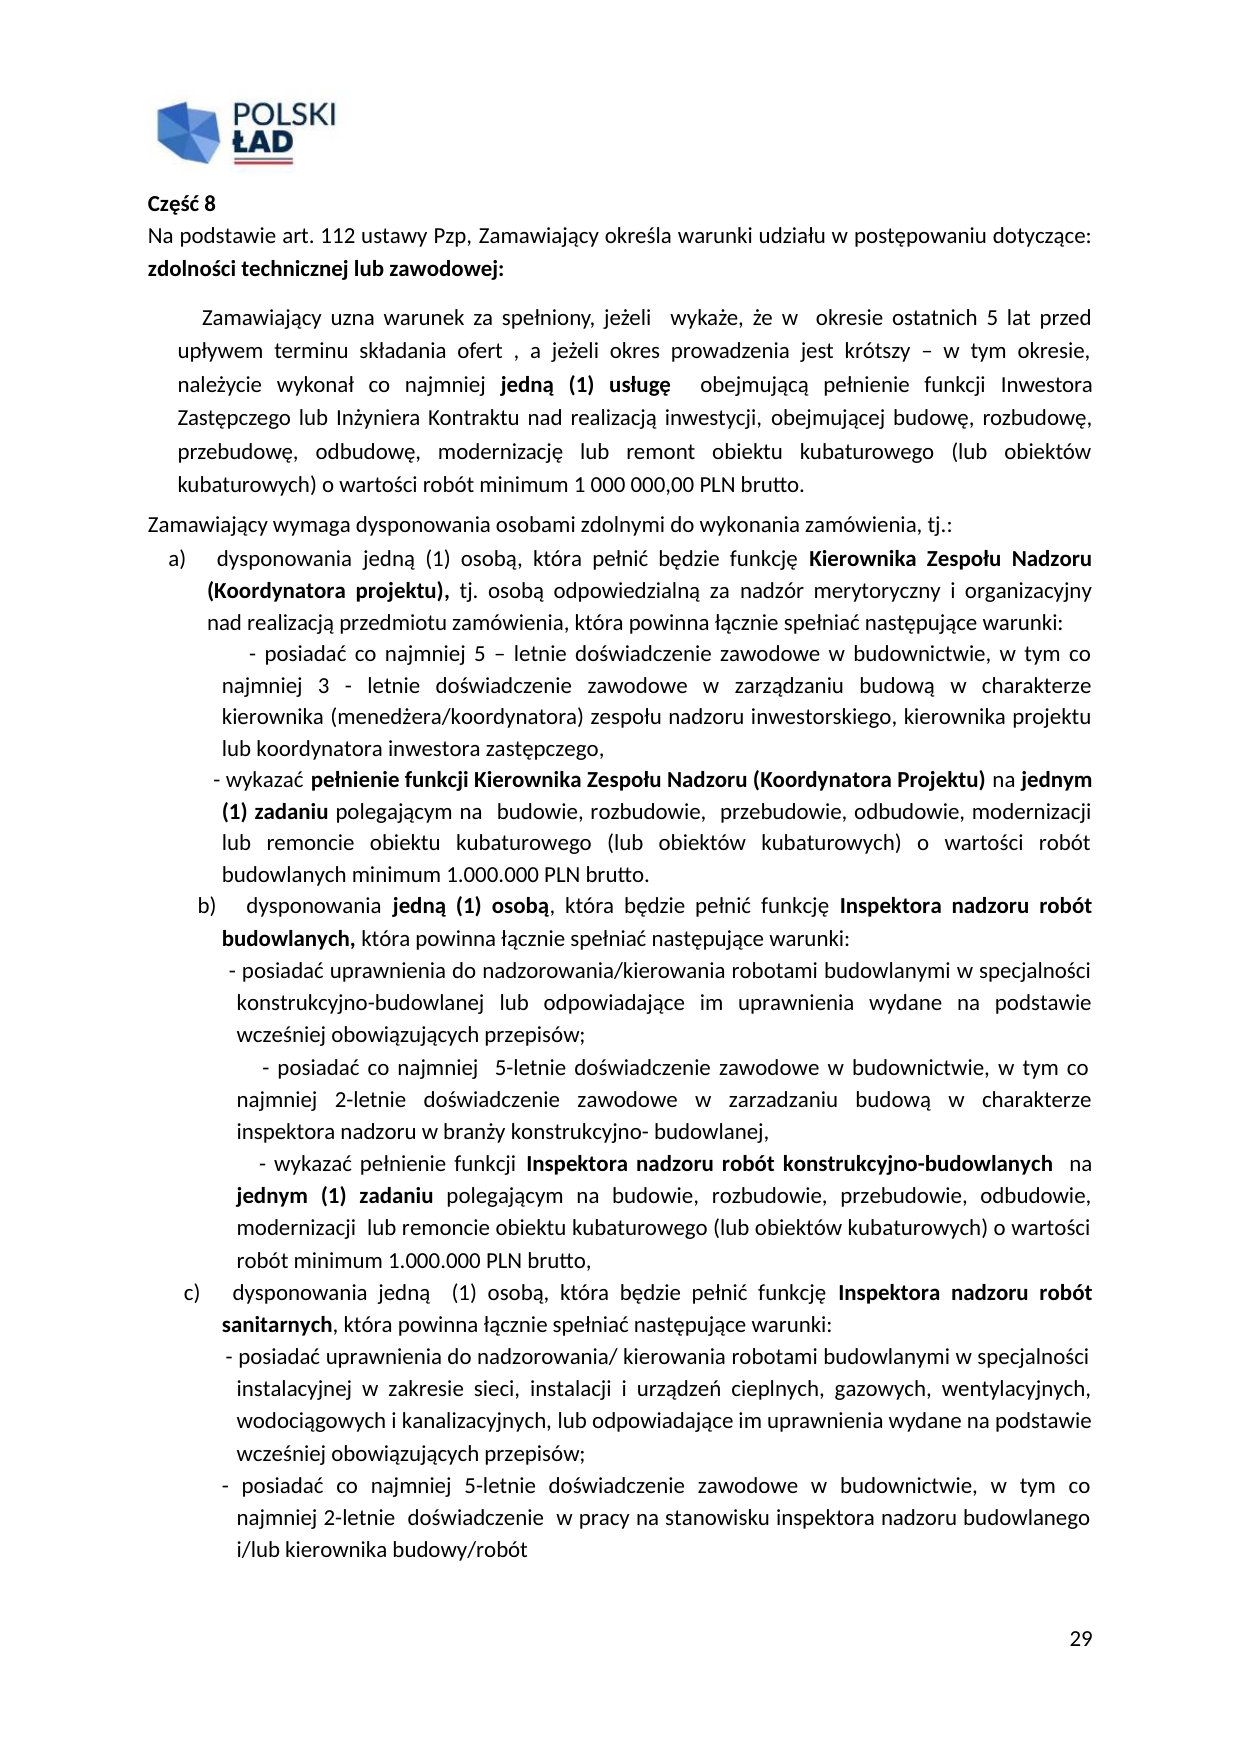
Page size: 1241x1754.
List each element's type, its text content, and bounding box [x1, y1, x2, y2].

text - wykazać pełnienie funkcji Kierownika Zespołu Nadzoru (Koordynatora Projektu) na jednym (1) zadaniu polegającym na budowie, rozbudowie, przebudowie, odbudowie, modernizacji lub remoncie obiektu kubaturowego (lub obiektów kubaturowych) o wartości robót budowlanych minimum 1.000.000 PLN brutto. [148, 765, 1092, 888]
text Na podstawie art. 112 ustawy Pzp, Zamawiający określa warunki udziału w postępowaniu dotyczące: zdolności technicznej lub zawodowej: [148, 222, 1092, 282]
text - posiadać co najmniej 5-letnie doświadczenie zawodowe w budownictwie, w tym co najmniej 2-letnie doświadczenie w pracy na stanowisku inspektora nadzoru budowlanego i/lub kierownika budowy/robót [222, 1471, 1092, 1563]
text - posiadać co najmniej 5 – letnie doświadczenie zawodowe w budownictwie, w tym co najmniej 3 - letnie doświadczenie zawodowe w zarządzaniu budową w charakterze kierownika (menedżera/koordynatora) zespołu nadzoru inwestorskiego, kierownika projektu lub koordynatora inwestora zastępczego, [148, 639, 1092, 762]
text Część 8 [148, 189, 1092, 217]
text Zamawiający wymaga dysponowania osobami zdolnymi do wykonania zamówienia, tj.: [148, 510, 1092, 538]
text a) dysponowania jedną (1) osobą, która pełnić będzie funkcję Kierownika Zespołu Nadzoru (Koordynatora projektu), tj. osobą odpowiedzialną za nadzór merytoryczny i organizacyjny nad realizacją przedmiotu zamówienia, która powinna łącznie spełniać następujące warunki: [148, 544, 1092, 636]
text - posiadać uprawnienia do nadzorowania/kierowania robotami budowlanymi w specjalności konstrukcyjno-budowlanej lub odpowiadające im uprawnienia wydane na podstawie wcześniej obowiązujących przepisów; [192, 956, 1092, 1048]
text - posiadać co najmniej 5-letnie doświadczenie zawodowe w budownictwie, w tym co najmniej 2-letnie doświadczenie zawodowe w zarzadzaniu budową w charakterze inspektora nadzoru w branży konstrukcyjno- budowlanej, [148, 1053, 1092, 1145]
text c) dysponowania jedną (1) osobą, która będzie pełnić funkcję Inspektora nadzoru robót sanitarnych, która powinna łącznie spełniać następujące warunki: [162, 1278, 1092, 1338]
text - wykazać pełnienie funkcji Inspektora nadzoru robót konstrukcyjno-budowlanych na jednym (1) zadaniu polegającym na budowie, rozbudowie, przebudowie, odbudowie, modernizacji lub remoncie obiektu kubaturowego (lub obiektów kubaturowych) o wartości robót minimum 1.000.000 PLN brutto, [148, 1149, 1092, 1274]
text Zamawiający uzna warunek za spełniony, jeżeli wykaże, że w okresie ostatnich 5 lat przed upływem terminu składania ofert , a jeżeli okres prowadzenia jest krótszy – w tym okresie, należycie wykonał co najmniej jedną (1) usługę obejmującą pełnienie funkcji Inwestora Zastępczego lub Inżyniera Kontraktu nad realizacją inwestycji, obejmującej budowę, rozbudowę, przebudowę, odbudowę, modernizację lub remont obiektu kubaturowego (lub obiektów kubaturowych) o wartości robót minimum 1 000 000,00 PLN brutto. [148, 303, 1092, 498]
text - posiadać uprawnienia do nadzorowania/ kierowania robotami budowlanymi w specjalności instalacyjnej w zakresie sieci, instalacji i urządzeń cieplnych, gazowych, wentylacyjnych, wodociągowych i kanalizacyjnych, lub odpowiadające im uprawnienia wydane na podstawie wcześniej obowiązujących przepisów; [148, 1342, 1092, 1467]
text b) dysponowania jedną (1) osobą, która będzie pełnić funkcję Inspektora nadzoru robót budowlanych, która powinna łącznie spełniać następujące warunki: [118, 892, 1092, 952]
